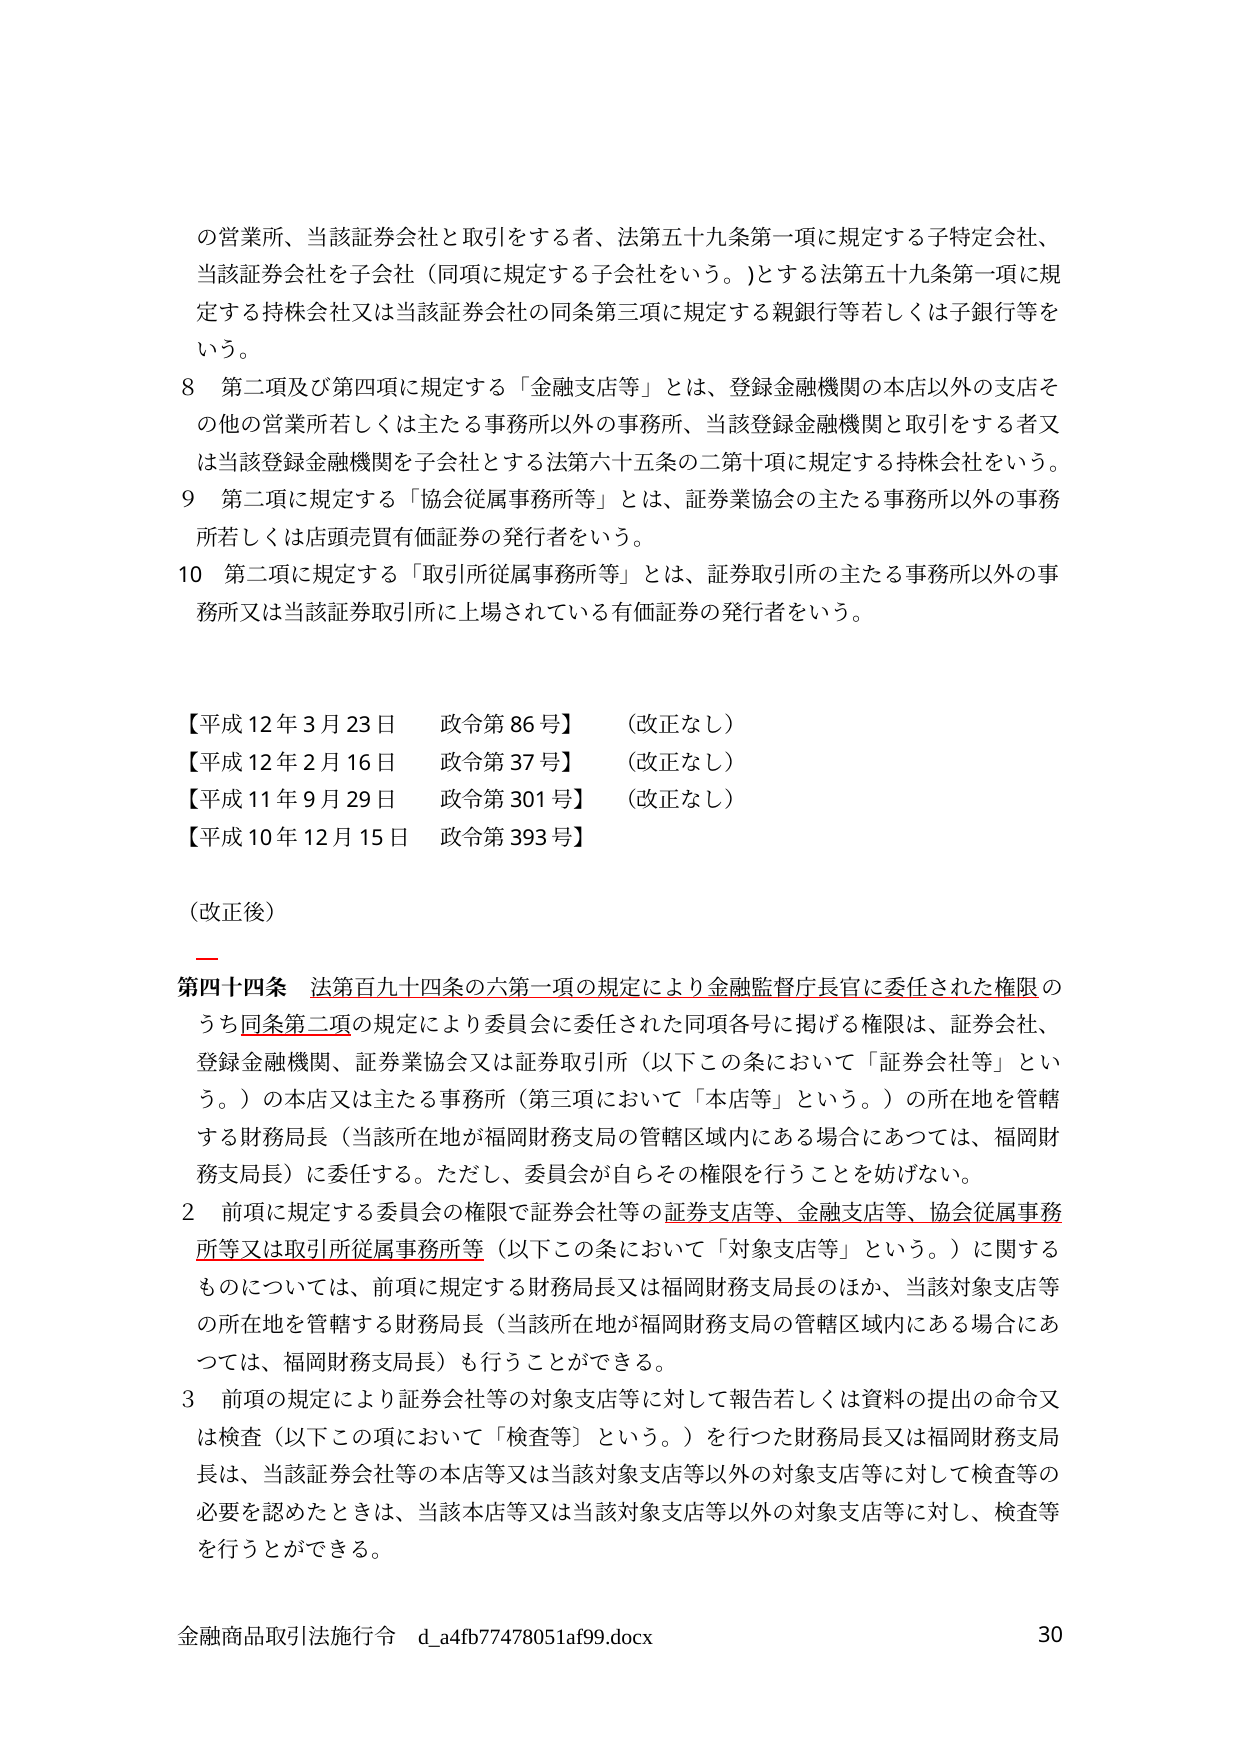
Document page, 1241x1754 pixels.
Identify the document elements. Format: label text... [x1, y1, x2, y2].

text 【平成12年3月23日 政令第86号】 （改正なし） [177, 704, 1063, 742]
text ３ 前項の規定により証券会社等の対象支店等に対して報告若しくは資料の提出の命令又は検査（以下この項において「検査等〕という。）を行つた財務局長又は福岡財務支局長は、当該証券会社等の本店等又は当該対象支店等以外の対象支店等に対して検査等の必要を認めたときは、当該本店等又は当該対象支店等以外の対象支店等に対し、検査等を行うとができる。 [177, 1379, 1063, 1567]
text 【平成12年2月16日 政令第37号】 （改正なし） [177, 742, 1063, 779]
text 【平成11年9月29日 政令第301号】 （改正なし） [177, 779, 1063, 817]
text ２ 前項に規定する委員会の権限で証券会社等の証券支店等、金融支店等、協会従属事務所等又は取引所従属事務所等（以下この条において「対象支店等」という。）に関するものについては、前項に規定する財務局長又は福岡財務支局長のほか、当該対象支店等の所在地を管轄する財務局長（当該所在地が福岡財務支局の管轄区域内にある場合にあつては、福岡財務支局長）も行うことができる。 [177, 1192, 1063, 1379]
text （改正後） [177, 892, 1063, 929]
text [177, 217, 1063, 367]
text 10 第二項に規定する「取引所従属事務所等」とは、証券取引所の主たる事務所以外の事務所又は当該証券取引所に上場されている有価証券の発行者をいう。 [177, 554, 1063, 629]
text ９ 第二項に規定する「協会従属事務所等」とは、証券業協会の主たる事務所以外の事務所若しくは店頭売買有価証券の発行者をいう。 [177, 479, 1063, 554]
text 第四十四条 法第百九十四条の六第一項の規定により金融監督庁長官に委任された権限のうち同条第二項の規定により委員会に委任された同項各号に掲げる権限は、証券会社、登録金融機関、証券業協会又は証券取引所（以下この条において「証券会社等」という。）の本店又は主たる事務所（第三項において「本店等」という。）の所在地を管轄する財務局長（当該所在地が福岡財務支局の管轄区域内にある場合にあつては、福岡財務支局長）に委任する。ただし、委員会が自らその権限を行うことを妨げない。 [177, 967, 1063, 1192]
text 【平成10年12月15日 政令第393号】 [177, 817, 1063, 854]
text ８ 第二項及び第四項に規定する「金融支店等」とは、登録金融機関の本店以外の支店その他の営業所若しくは主たる事務所以外の事務所、当該登録金融機関と取引をする者又は当該登録金融機関を子会社とする法第六十五条の二第十項に規定する持株会社をいう。 [177, 367, 1063, 479]
